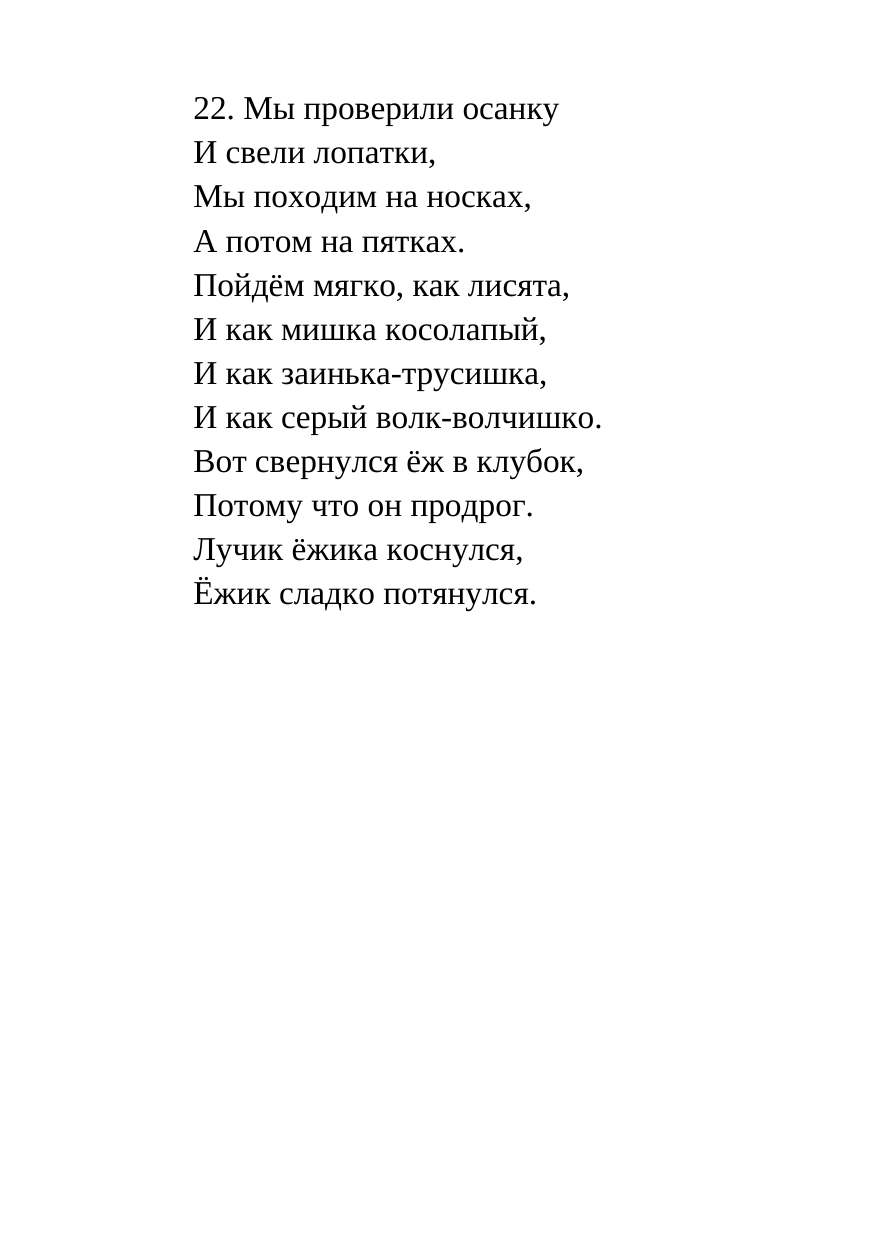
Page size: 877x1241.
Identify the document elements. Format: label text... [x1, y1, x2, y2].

list 22. Мы проверили осанку И свели лопатки, Мы походим на носках, А потом на пятках. Пойдём мягко, как лисята, И как мишка косолапый, И как заинька-трусишка, И как серый волк-волчишко. Вот свернулся ёж в клубок, Потому что он продрог. Лучик ёжика коснулся, Ёжик сладко потянулся. [193, 89, 759, 682]
